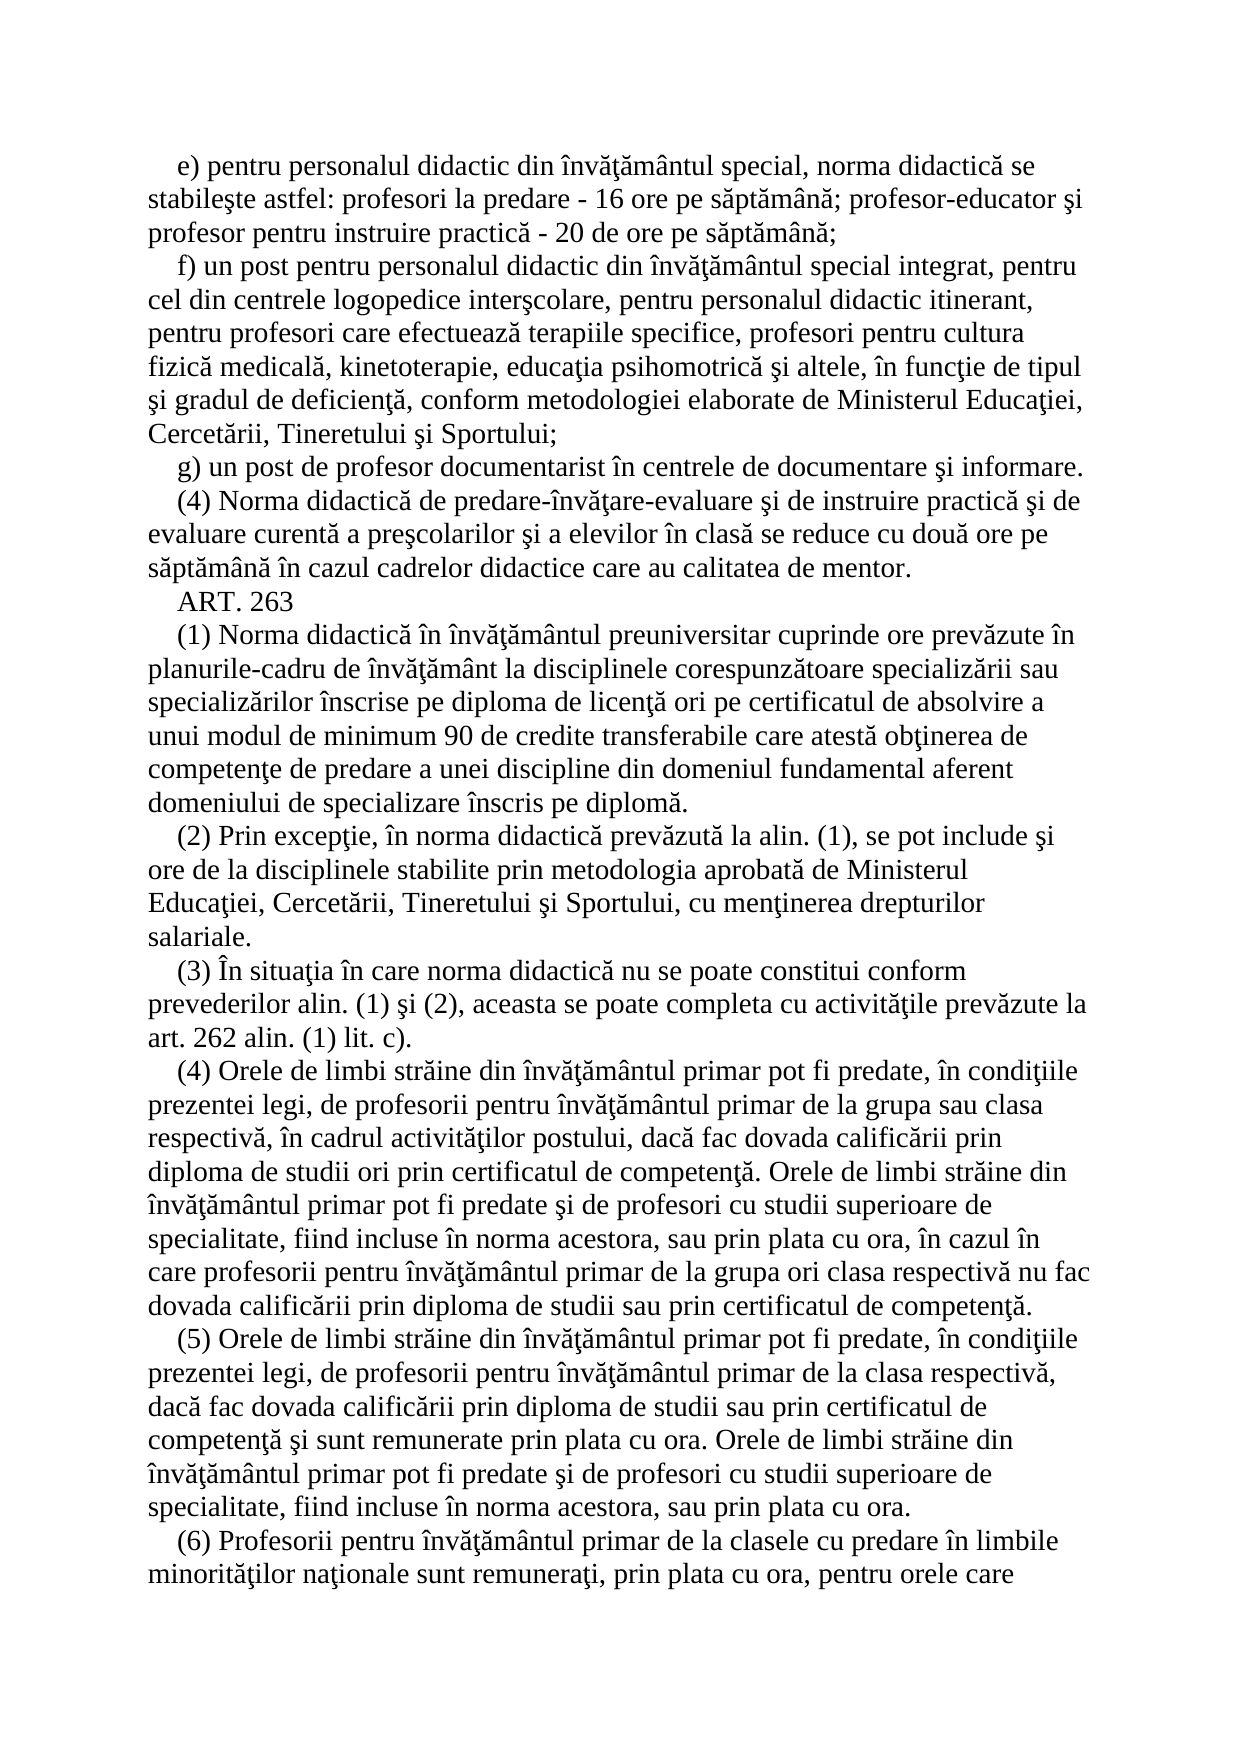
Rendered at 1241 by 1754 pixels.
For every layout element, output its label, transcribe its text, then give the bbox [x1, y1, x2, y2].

text ART. 263 [148, 584, 1093, 617]
text e) pentru personalul didactic din învăţământul special, norma didactică se stabileşte astfel: profesori la predare - 16 ore pe săptămână; profesor-educator şi profesor pentru instruire practică - 20 de ore pe săptămână; [148, 148, 1093, 248]
text (4) Norma didactică de predare-învăţare-evaluare şi de instruire practică şi de evaluare curentă a preşcolarilor şi a elevilor în clasă se reduce cu două ore pe săptămână în cazul cadrelor didactice care au calitatea de mentor. [148, 483, 1093, 584]
text (3) În situaţia în care norma didactică nu se poate constitui conform prevederilor alin. (1) şi (2), aceasta se poate completa cu activităţile prevăzute la art. 262 alin. (1) lit. c). [148, 953, 1093, 1053]
text (5) Orele de limbi străine din învăţământul primar pot fi predate, în condiţiile prezentei legi, de profesorii pentru învăţământul primar de la clasa respectivă, dacă fac dovada calificării prin diploma de studii sau prin certificatul de competenţă şi sunt remunerate prin plata cu ora. Orele de limbi străine din învăţământul primar pot fi predate şi de profesori cu studii superioare de specialitate, fiind incluse în norma acestora, sau prin plata cu ora. [148, 1322, 1093, 1523]
text (4) Orele de limbi străine din învăţământul primar pot fi predate, în condiţiile prezentei legi, de profesorii pentru învăţământul primar de la grupa sau clasa respectivă, în cadrul activităţilor postului, dacă fac dovada calificării prin diploma de studii ori prin certificatul de competenţă. Orele de limbi străine din învăţământul primar pot fi predate şi de profesori cu studii superioare de specialitate, fiind incluse în norma acestora, sau prin plata cu ora, în cazul în care profesorii pentru învăţământul primar de la grupa ori clasa respectivă nu fac dovada calificării prin diploma de studii sau prin certificatul de competenţă. [148, 1053, 1093, 1322]
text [148, 1523, 1093, 1590]
text f) un post pentru personalul didactic din învăţământul special integrat, pentru cel din centrele logopedice interşcolare, pentru personalul didactic itinerant, pentru profesori care efectuează terapiile specifice, profesori pentru cultura fizică medicală, kinetoterapie, educaţia psihomotrică şi altele, în funcţie de tipul şi gradul de deficienţă, conform metodologiei elaborate de Ministerul Educaţiei, Cercetării, Tineretului şi Sportului; [148, 248, 1093, 449]
text g) un post de profesor documentarist în centrele de documentare şi informare. [148, 449, 1093, 483]
text (1) Norma didactică în învăţământul preuniversitar cuprinde ore prevăzute în planurile-cadru de învăţământ la disciplinele corespunzătoare specializării sau specializărilor înscrise pe diploma de licenţă ori pe certificatul de absolvire a unui modul de minimum 90 de credite transferabile care atestă obţinerea de competenţe de predare a unei discipline din domeniul fundamental aferent domeniului de specializare înscris pe diplomă. [148, 617, 1093, 818]
text (2) Prin excepţie, în norma didactică prevăzută la alin. (1), se pot include şi ore de la disciplinele stabilite prin metodologia aprobată de Ministerul Educaţiei, Cercetării, Tineretului şi Sportului, cu menţinerea drepturilor salariale. [148, 818, 1093, 953]
